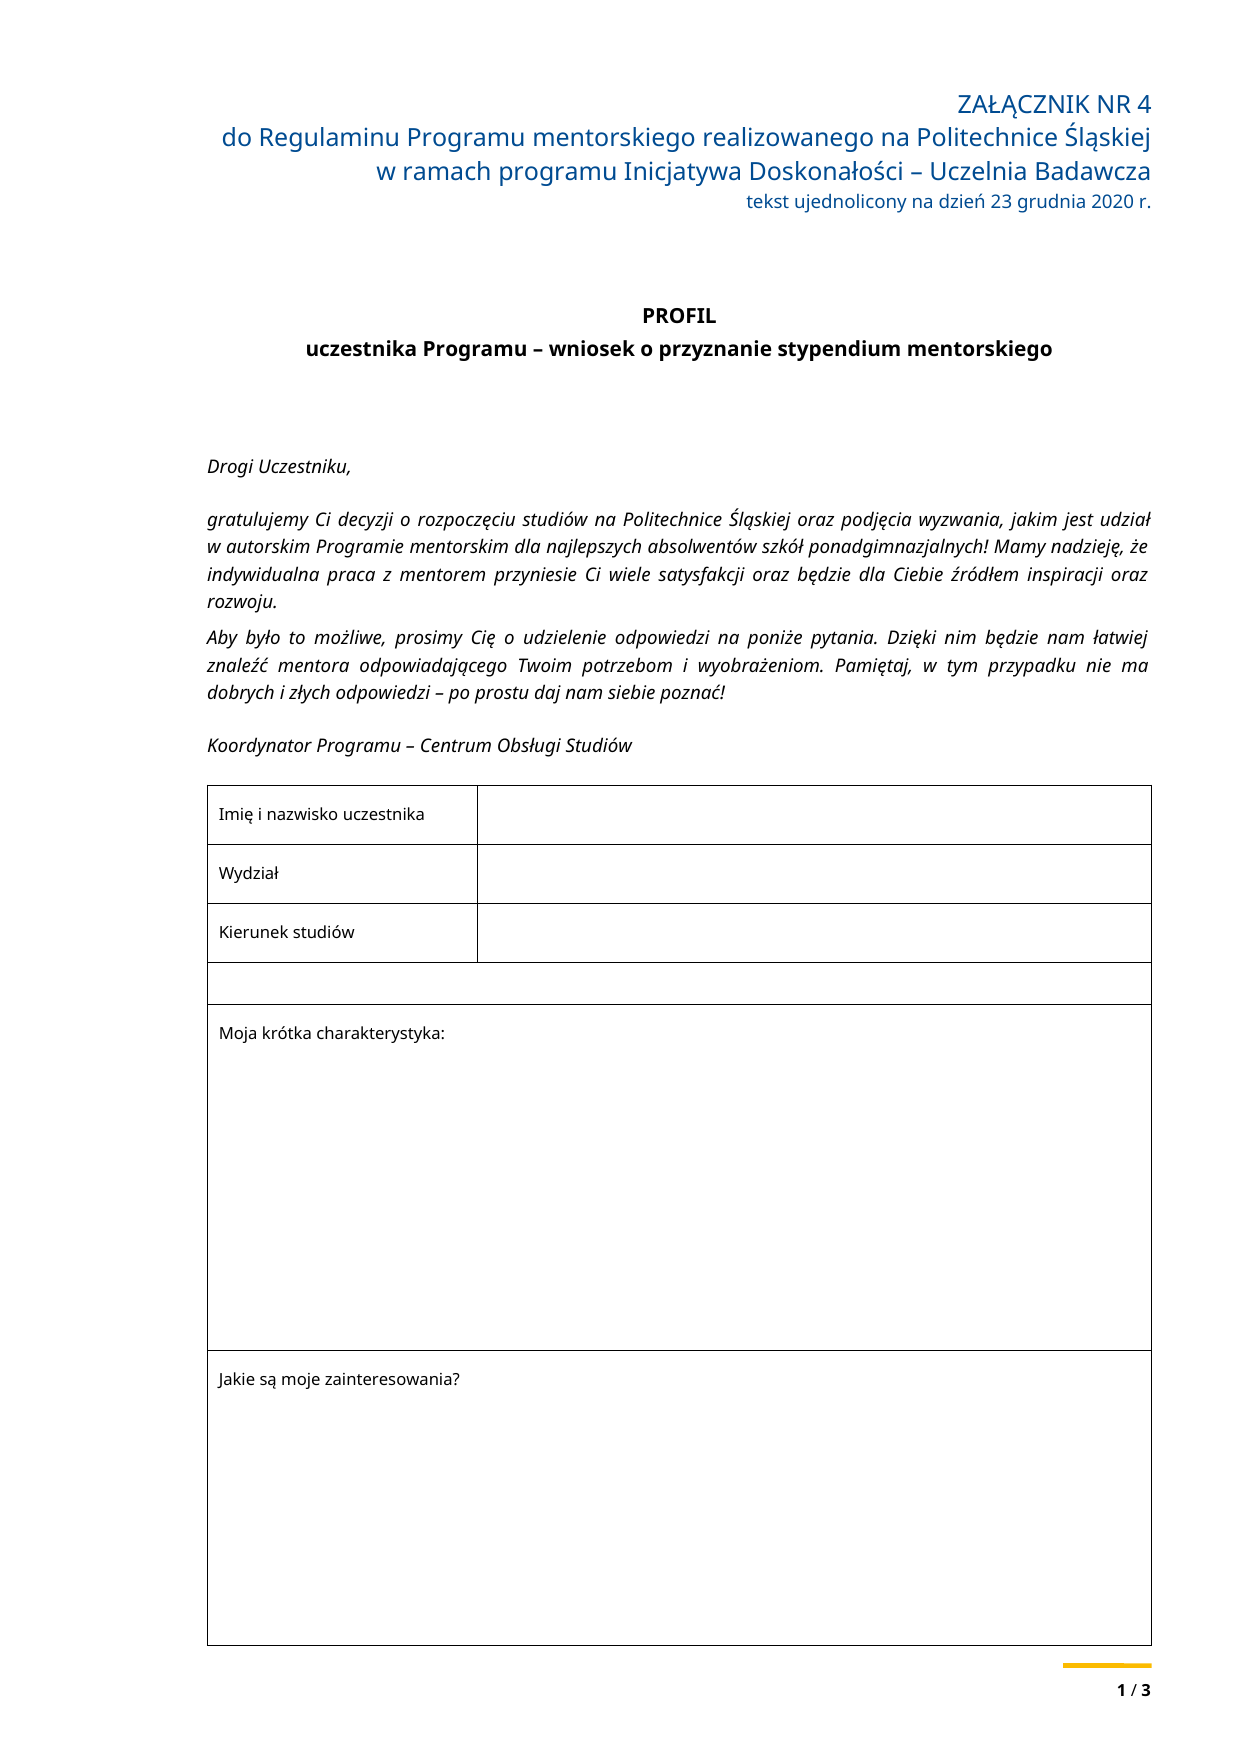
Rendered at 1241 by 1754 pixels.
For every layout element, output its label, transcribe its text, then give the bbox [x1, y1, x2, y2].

table_cell Kierunek studiów [208, 904, 477, 962]
table_cell Wydział [208, 845, 477, 903]
table_cell Moja krótka charakterystyka: [208, 1005, 1151, 1350]
table_cell [478, 845, 1151, 903]
table_cell [478, 904, 1151, 962]
text Aby było to możliwe, prosimy Cię o udzielenie odpowiedzi na poniże pytania. Dzięki nim będzie nam łatwiej znaleźć mentora odpowiadającego Twoim potrzebom i wyobrażeniom. Pamiętaj, w tym przypadku nie ma dobrych i złych odpowiedzi – po prostu daj nam siebie poznać! [207, 624, 1152, 705]
table_header Imię i nazwisko uczestnika [208, 786, 477, 844]
text Załącznik NR 4 [207, 89, 1152, 120]
text tekst ujednolicony na dzień 23 grudnia 2020 r. [207, 188, 1152, 213]
text Koordynator Programu – Centrum Obsługi Studiów [207, 732, 1152, 758]
table_header [478, 786, 1151, 844]
text Drogi Uczestniku, [207, 454, 1152, 479]
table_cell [208, 1351, 1151, 1645]
table_cell [208, 963, 1151, 1004]
text gratulujemy Ci decyzji o rozpoczęciu studiów na Politechnice Śląskiej oraz podjęcia wyzwania, jakim jest udział w autorskim Programie mentorskim dla najlepszych absolwentów szkół ponadgimnazjalnych! Mamy nadzieję, że indywidualna praca z mentorem przyniesie Ci wiele satysfakcji oraz będzie dla Ciebie źródłem inspiracji oraz rozwoju. [207, 506, 1152, 614]
text PROFIL uczestnika Programu – wniosek o przyznanie stypendium mentorskiego [207, 301, 1152, 362]
text do Regulaminu Programu mentorskiego realizowanego na Politechnice Śląskiej w ramach programu Inicjatywa Doskonałości – Uczelnia Badawcza [207, 120, 1152, 188]
